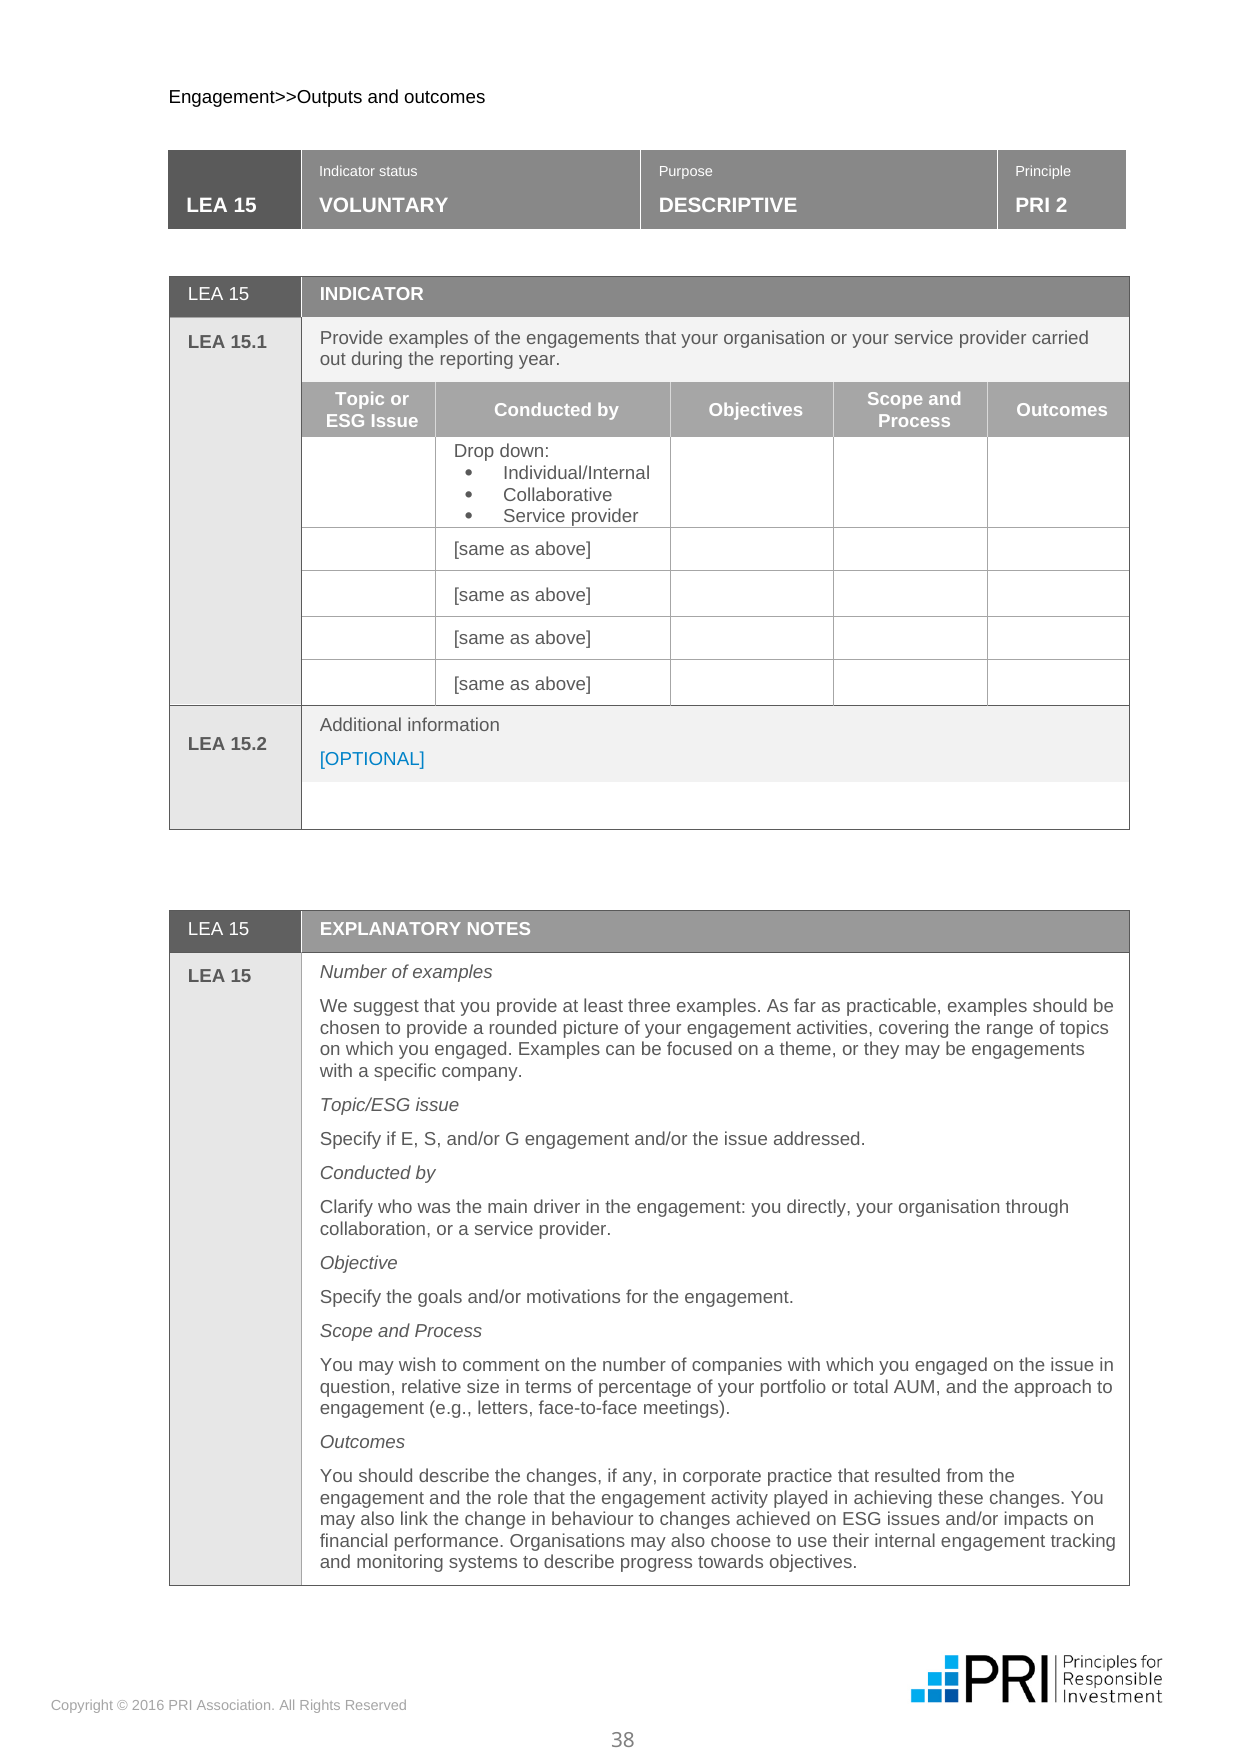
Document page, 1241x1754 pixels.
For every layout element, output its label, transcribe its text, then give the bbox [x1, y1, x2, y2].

table_cell [302, 782, 1129, 829]
table_cell LEA 15.2 [170, 706, 301, 782]
table_cell [302, 617, 435, 659]
table_cell [671, 660, 833, 704]
table_cell [988, 660, 1129, 704]
table_cell Conducted by [436, 382, 670, 437]
table_cell [302, 571, 435, 616]
table_cell [834, 437, 987, 527]
table_cell [302, 437, 435, 527]
table_cell [302, 660, 435, 704]
table_header Indicator status [302, 150, 640, 186]
table_cell [same as above] [436, 660, 670, 704]
table_cell Drop down: Individual/Internal Collaborative Service provider [436, 437, 670, 527]
table_cell [988, 617, 1129, 659]
table_cell [same as above] [436, 571, 670, 616]
table_cell [671, 437, 833, 527]
table_header INDICATOR [302, 277, 1129, 317]
table_cell [988, 528, 1129, 570]
table_cell VOLUNTARY [302, 186, 640, 229]
table_header EXPLANATORY NOTES [302, 911, 1129, 952]
table_cell [same as above] [436, 528, 670, 570]
table_cell [same as above] [436, 617, 670, 659]
table_cell [170, 782, 301, 829]
table_cell [170, 382, 301, 704]
table_cell [988, 571, 1129, 616]
table_cell [302, 528, 435, 570]
table_cell [834, 660, 987, 704]
table_cell Additional information [Optional] [302, 706, 1129, 782]
table_cell Outcomes [988, 382, 1129, 437]
table_cell Objectives [671, 382, 833, 437]
table_header LEA 15 [170, 911, 301, 952]
table_cell [988, 437, 1129, 527]
table_cell LEA 15 [168, 186, 301, 229]
table_cell [671, 571, 833, 616]
table_cell LEA 15 [170, 953, 301, 1585]
table_cell PRI 2 [998, 186, 1126, 229]
table_cell Number of examples We suggest that you provide at least three examples. As far as practicable, examples should be chosen to provide a rounded picture of your engagement activities, covering the range of topics on which you engaged. Examples can be focused on a theme, or they may be engagements with a specific company. Topic/ESG issue Specify if E, S, and/or G engagement and/or the issue addressed. Conducted by Clarify who was the main driver in the engagement: you directly, your organisation through collaboration, or a service provider. Objective Specify the goals and/or motivations for the engagement. Scope and Process You may wish to comment on the number of companies with which you engaged on the issue in question, relative size in terms of percentage of your portfolio or total AUM, and the approach to engagement (e.g., letters, face-to-face meetings). Outcomes You should describe the changes, if any, in corporate practice that resulted from the engagement and the role that the engagement activity played in achieving these changes. You may also link the change in behaviour to changes achieved on ESG issues and/or impacts on financial performance. Organisations may also choose to use their internal engagement tracking and monitoring systems to describe progress towards objectives. [302, 953, 1129, 1585]
table_header Purpose [641, 150, 997, 186]
table_cell Topic or ESG Issue [302, 382, 435, 437]
table_cell LEA 15.1 [170, 318, 301, 382]
picture [866, 1621, 1240, 1753]
table_cell [834, 571, 987, 616]
table_cell [671, 617, 833, 659]
table_cell Scope and Process [834, 382, 987, 437]
table_cell [834, 528, 987, 570]
table_header LEA 15 [170, 277, 301, 317]
picture [320, 751, 324, 769]
table_cell Provide examples of the engagements that your organisation or your service provider carried out during the reporting year. [302, 317, 1129, 382]
table_cell DESCRIPTIVE [641, 186, 997, 229]
table_header Principle [998, 150, 1126, 186]
table_cell [671, 528, 833, 570]
table_cell [834, 617, 987, 659]
table_header [168, 150, 301, 186]
